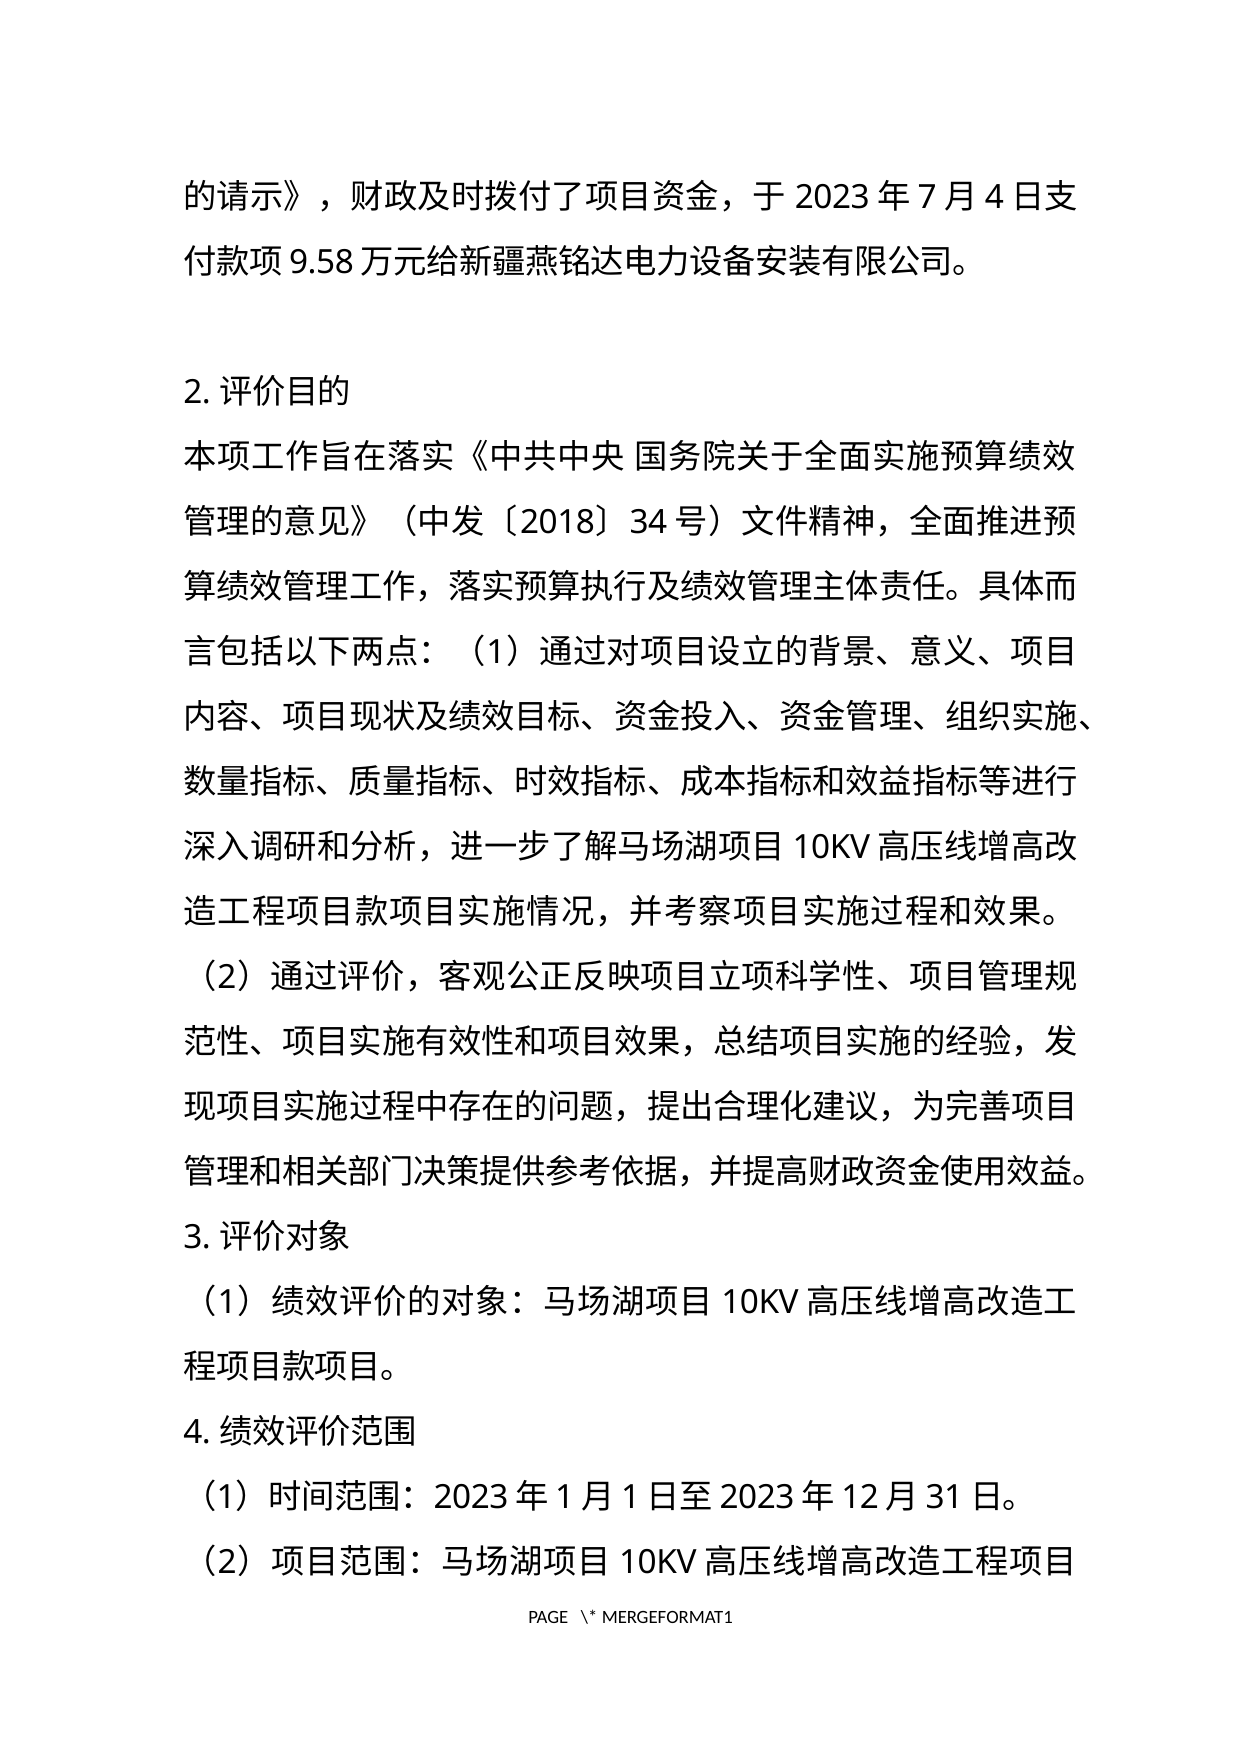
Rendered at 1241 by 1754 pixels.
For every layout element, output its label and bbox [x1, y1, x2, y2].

text [183, 162, 1078, 1592]
